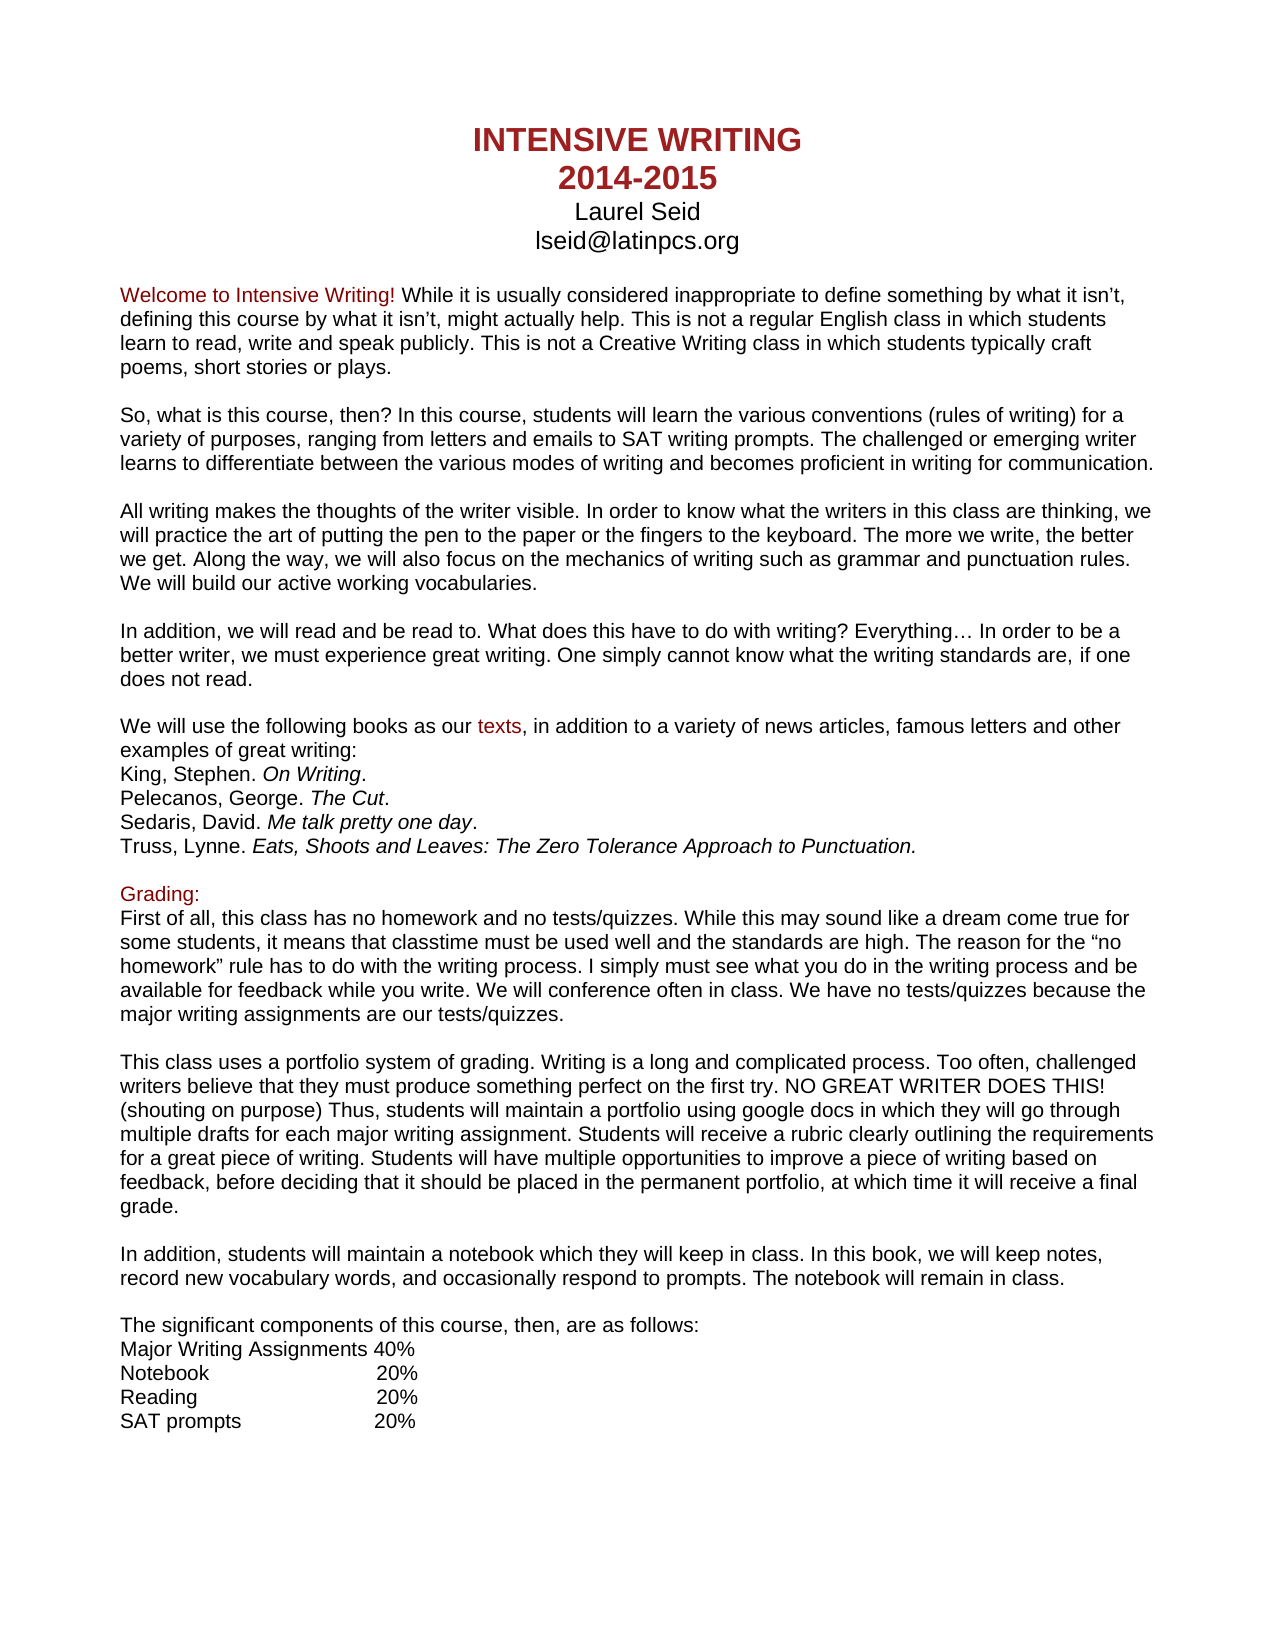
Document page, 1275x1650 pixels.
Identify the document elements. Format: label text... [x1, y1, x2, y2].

text 2014-2015 [120, 158, 1155, 197]
text This class uses a portfolio system of grading. Writing is a long and complicated process. Too often, challenged writers believe that they must produce something perfect on the first try. NO GREAT WRITER DOES THIS! (shouting on purpose) Thus, students will maintain a portfolio using google docs in which they will go through multiple drafts for each major writing assignment. Students will receive a rubric clearly outlining the requirements for a great piece of writing. Students will have multiple opportunities to improve a piece of writing based on feedback, before deciding that it should be placed in the permanent portfolio, at which time it will receive a final grade. [120, 1050, 1155, 1217]
text Grading: [120, 882, 1155, 906]
text So, what is this course, then? In this course, students will learn the various conventions (rules of writing) for a variety of purposes, ranging from letters and emails to SAT writing prompts. The challenged or emerging writer learns to differentiate between the various modes of writing and becomes proficient in writing for communication. [120, 403, 1155, 475]
text First of all, this class has no homework and no tests/quizzes. While this may sound like a dream come true for some students, it means that classtime must be used well and the standards are high. The reason for the “no homework” rule has to do with the writing process. I simply must see what you do in the writing process and be available for feedback while you write. We will conference often in class. We have no tests/quizzes because the major writing assignments are our tests/quizzes. [120, 906, 1155, 1026]
text The significant components of this course, then, are as follows: [120, 1313, 1155, 1337]
text Notebook 20% [120, 1361, 1155, 1385]
text SAT prompts 20% [120, 1409, 1155, 1433]
text Laurel Seid [120, 197, 1155, 226]
text lseid@latinpcs.org [120, 226, 1155, 254]
text Welcome to Intensive Writing! While it is usually considered inappropriate to define something by what it isn’t, defining this course by what it isn’t, might actually help. This is not a regular English class in which students learn to read, write and speak publicly. This is not a Creative Writing class in which students typically craft poems, short stories or plays. [120, 283, 1155, 379]
text Reading 20% [120, 1385, 1155, 1409]
text King, Stephen. On Writing. [120, 762, 1155, 786]
text Truss, Lynne. Eats, Shoots and Leaves: The Zero Tolerance Approach to Punctuation. [120, 834, 1155, 858]
text Sedaris, David. Me talk pretty one day. [120, 810, 1155, 834]
text Pelecanos, George. The Cut. [120, 786, 1155, 810]
text In addition, we will read and be read to. What does this have to do with writing? Everything… In order to be a better writer, we must experience great writing. One simply cannot know what the writing standards are, if one does not read. [120, 618, 1155, 690]
text All writing makes the thoughts of the writer visible. In order to know what the writers in this class are thinking, we will practice the art of putting the pen to the paper or the fingers to the keyboard. The more we write, the better we get. Along the way, we will also focus on the mechanics of writing such as grammar and punctuation rules. We will build our active working vocabularies. [120, 499, 1155, 594]
text We will use the following books as our texts, in addition to a variety of news articles, famous letters and other examples of great writing: [120, 714, 1155, 762]
text In addition, students will maintain a notebook which they will keep in class. In this book, we will keep notes, record new vocabulary words, and occasionally respond to prompts. The notebook will remain in class. [120, 1241, 1155, 1289]
text INTENSIVE WRITING [120, 120, 1155, 158]
text Major Writing Assignments 40% [120, 1337, 1155, 1361]
